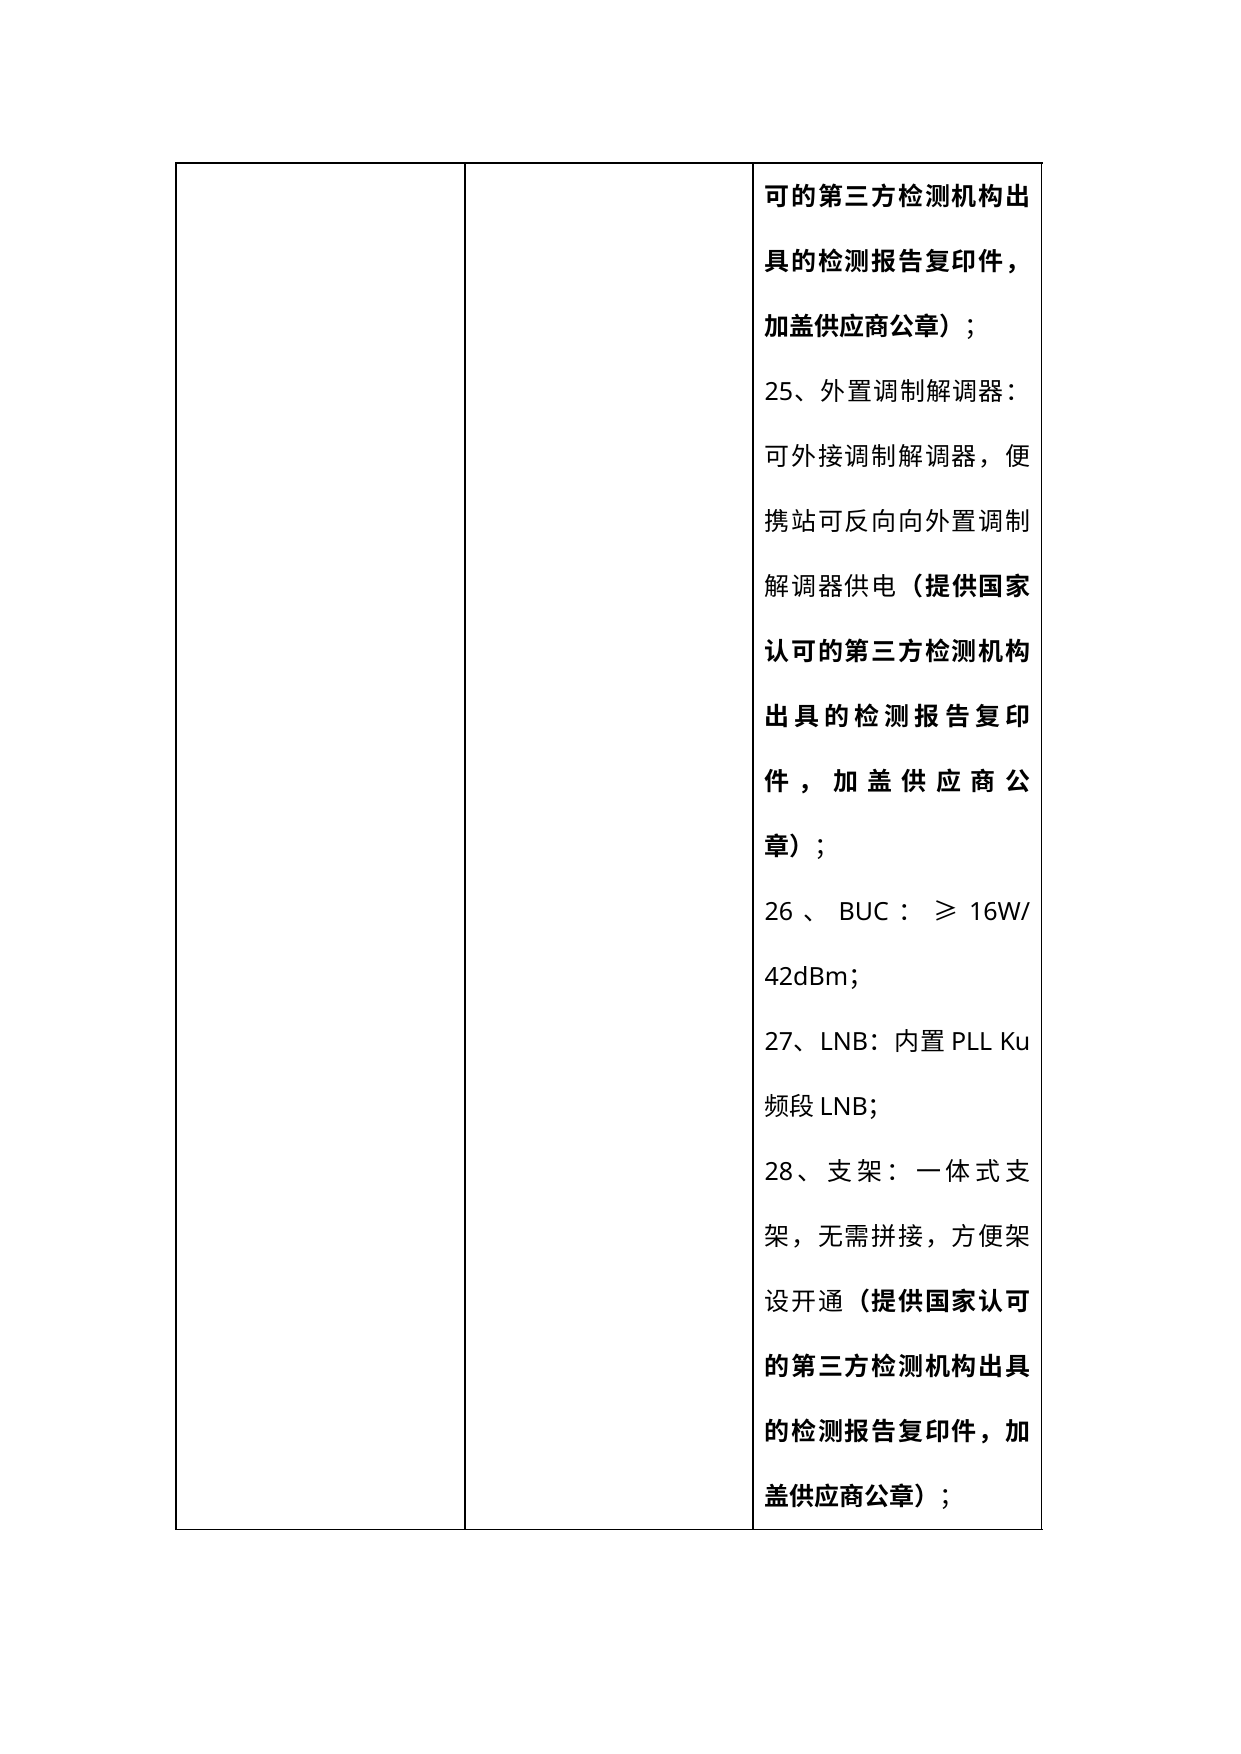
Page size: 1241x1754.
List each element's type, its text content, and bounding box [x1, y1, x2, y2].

table_cell ★ [177, 164, 464, 1528]
table_cell 1 [466, 164, 752, 1528]
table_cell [754, 164, 1041, 1528]
